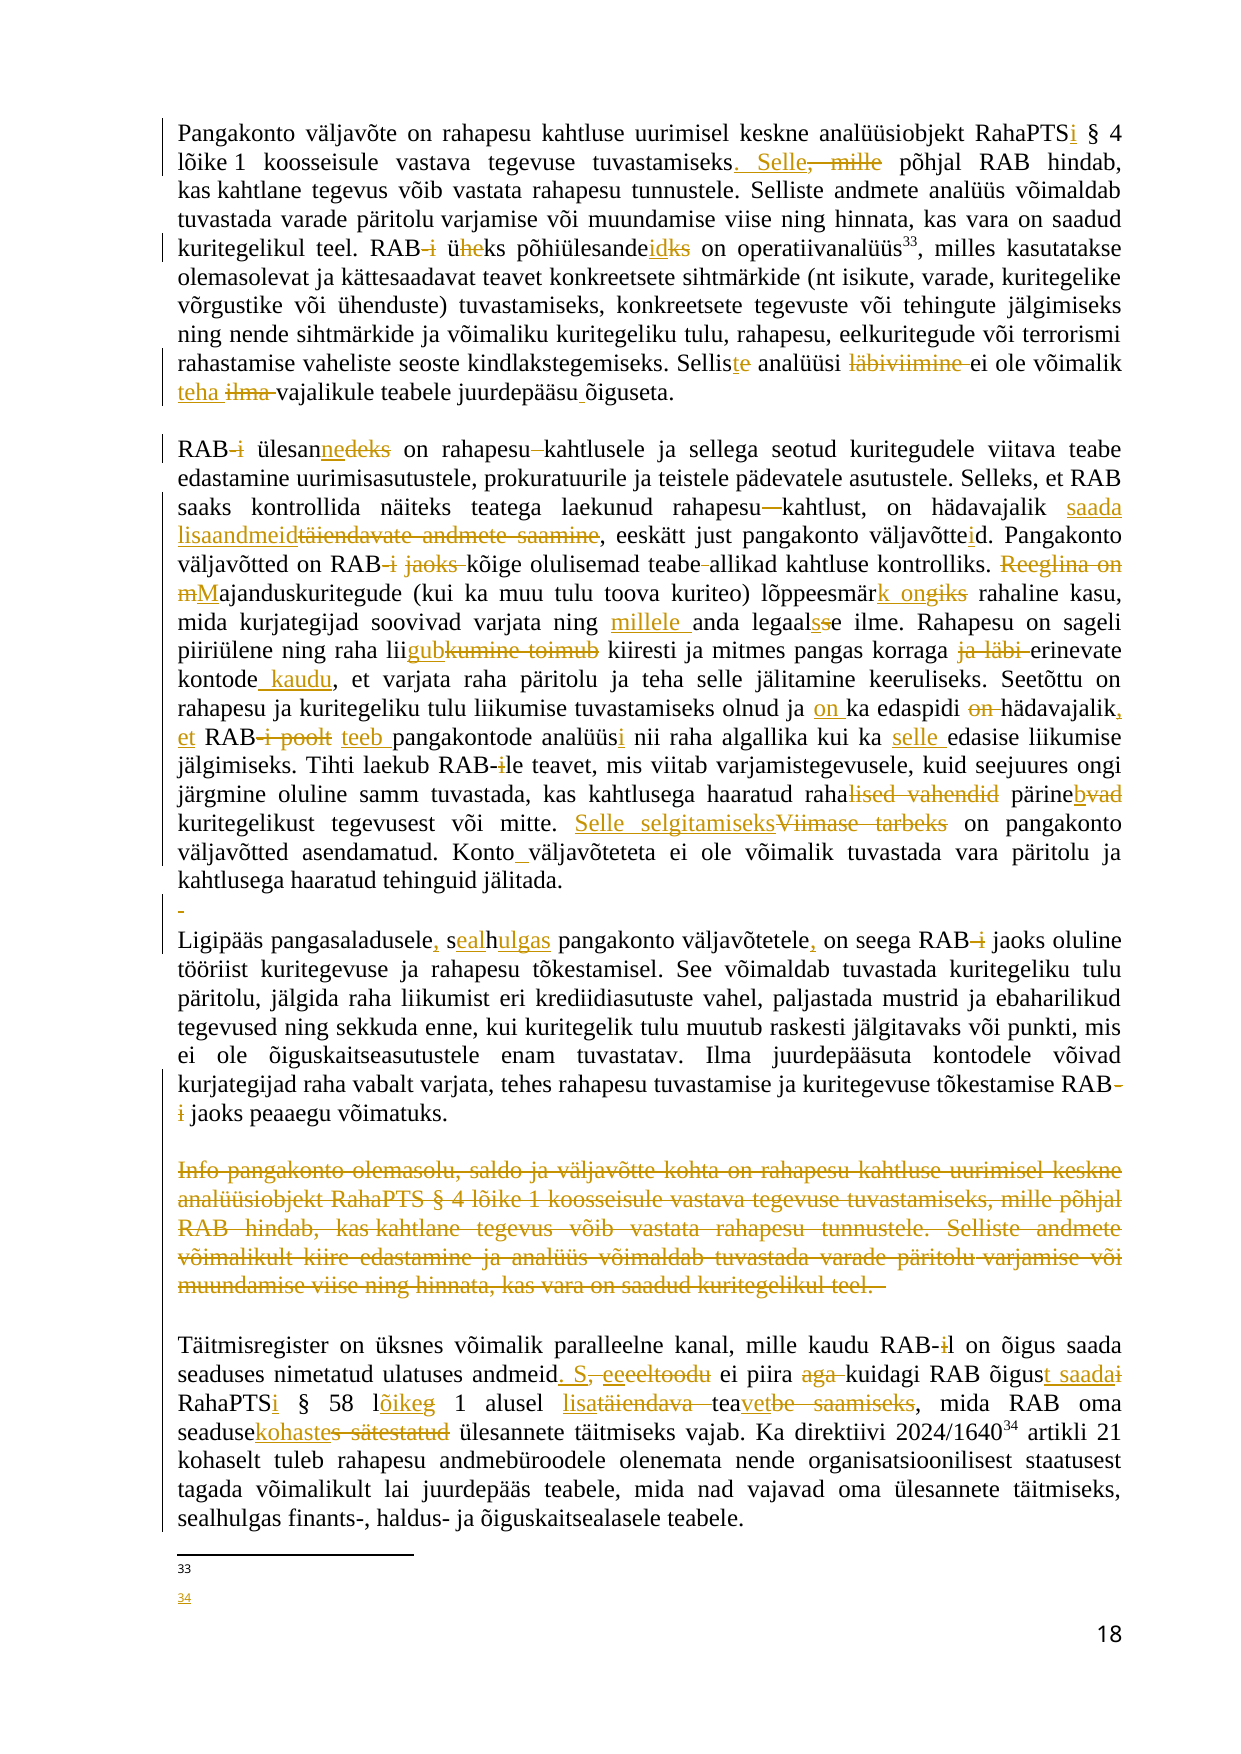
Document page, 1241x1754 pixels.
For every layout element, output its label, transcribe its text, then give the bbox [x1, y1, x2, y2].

text Ligipääs pangasaladusele sh pangakonto väljavõtetele on seega RAB jaoks oluline tööriist kuritegevuse ja rahapesu tõkestamisel. See võimaldab tuvastada kuritegeliku tulu päritolu, jälgida raha liikumist eri krediidiasutuste vahel, paljastada mustrid ja ebaharilikud tegevused ning sekkuda enne, kui kuritegelik tulu muutub raskesti jälgitavaks või punkti, mis ei ole õiguskaitseasutustele enam tuvastatav. Ilma juurdepääsuta kontodele võivad kurjategijad raha vabalt varjata, tehes rahapesu tuvastamise ja kuritegevuse tõkestamise RAB jaoks peaaegu võimatuks. [177, 926, 1122, 1127]
text RAB ülesan on rahapesukahtlusele ja sellega seotud kuritegudele viitava teabe edastamine uurimisasutustele, prokuratuurile ja teistele pädevatele asutustele. Selleks, et RAB saaks kontrollida näiteks teatega laekunud rahapesukahtlust, on hädavajalik , eeskätt just pangakonto väljavõtted. Pangakonto väljavõtted on RAB kõige olulisemad teabeallikad kahtluse kontrolliks. ajanduskuritegude (kui ka muu tulu toova kuriteo) lõppeesmär rahaline kasu, mida kurjategijad soovivad varjata ning anda legaale ilme. Rahapesu on sageli piiriülene ning raha lii kiiresti ja mitmes pangas korraga erinevate kontode, et varjata raha päritolu ja teha selle jälitamine keeruliseks. Seetõttu on rahapesu ja kuritegeliku tulu liikumise tuvastamiseks olnud ja ka edaspidi hädavajalik RAB pangakontode analüüs nii raha algallika kui ka edasise liikumise jälgimiseks. Tihti laekub RAB-le teavet, mis viitab varjamistegevusele, kuid seejuures ongi järgmine oluline samm tuvastada, kas kahtlusega haaratud raha pärine kuritegelikust tegevusest või mitte. on pangakonto väljavõtted asendamatud. Kontoväljavõteteta ei ole võimalik tuvastada vara päritolu ja kahtlusega haaratud tehinguid jälitada. [177, 434, 1122, 894]
text Täitmisregister on üksnes võimalik paralleelne kanal, mille kaudu RAB-l on õigus saada seaduses nimetatud ulatuses andmeid ei piira kuidagi RAB õigus RahaPTS § 58 l 1 alusel tea, mida RAB oma seaduse ülesannete täitmiseks vajab. Ka direktiivi 2024/1640 artikli 21 kohaselt tuleb rahapesu andmebüroodele olenemata nende organisatsioonilisest staatusest tagada võimalikult lai juurdepääs teabele, mida nad vajavad oma ülesannete täitmiseks, sealhulgas finants-, haldus- ja õiguskaitsealasele teabele. [177, 1331, 1122, 1532]
text Pangakonto väljavõte on rahapesu kahtluse uurimisel keskne analüüsiobjekt RahaPTS § 4 lõike 1 koosseisule vastava tegevuse tuvastamiseks põhjal RAB hindab, kas kahtlane tegevus võib vastata rahapesu tunnustele. Selliste andmete analüüs võimaldab tuvastada varade päritolu varjamise või muundamise viise ning hinnata, kas vara on saadud kuritegelikul teel. RAB üks põhiülesande on operatiivanalüüs, milles kasutatakse olemasolevat ja kättesaadavat teavet konkreetsete sihtmärkide (nt isikute, varade, kuritegelike võrgustike või ühenduste) tuvastamiseks, konkreetsete tegevuste või tehingute jälgimiseks ning nende sihtmärkide ja võimaliku kuritegeliku tulu, rahapesu, eelkuritegude või terrorismi rahastamise vaheliste seoste kindlakstegemiseks. Sellis analüüsi ei ole võimalik vajalikule teabele juurdepääsuõiguseta. [177, 118, 1122, 406]
